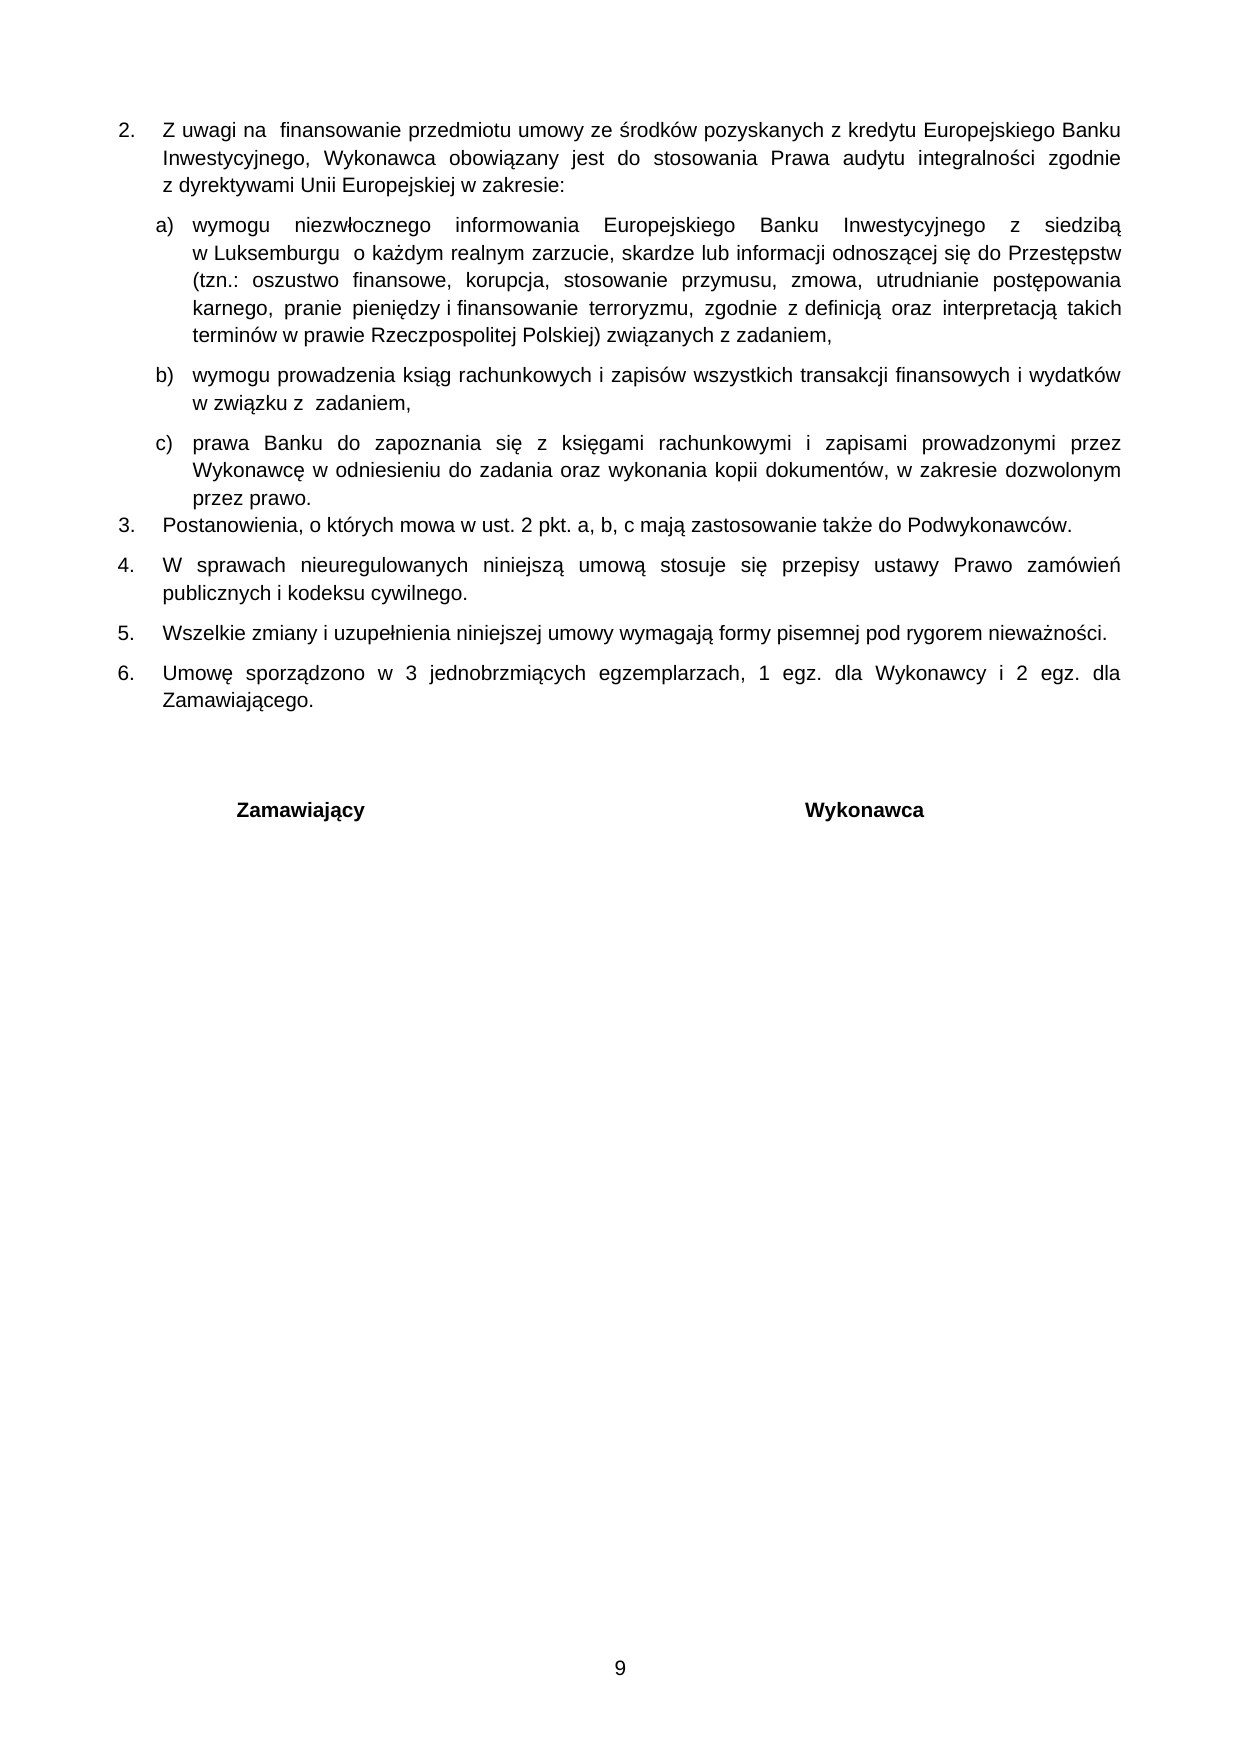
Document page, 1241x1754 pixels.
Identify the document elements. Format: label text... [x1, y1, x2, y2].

list wymogu prowadzenia ksiąg rachunkowych i zapisów wszystkich transakcji finansowych i wydatków w związku z zadaniem, [155, 363, 1122, 414]
list Wszelkie zmiany i uzupełnienia niniejszej umowy wymagają formy pisemnej pod rygorem nieważności. [117, 621, 1122, 644]
list Z uwagi na finansowanie przedmiotu umowy ze środków pozyskanych z kredytu Europejskiego Banku Inwestycyjnego, Wykonawca obowiązany jest do stosowania Prawa audytu integralności zgodnie z dyrektywami Unii Europejskiej w zakresie: [118, 118, 1122, 197]
list prawa Banku do zapoznania się z księgami rachunkowymi i zapisami prowadzonymi przez Wykonawcę w odniesieniu do zadania oraz wykonania kopii dokumentów, w zakresie dozwolonym przez prawo. [155, 431, 1122, 509]
text Zamawiający Wykonawca [231, 798, 1052, 822]
list Umowę sporządzono w 3 jednobrzmiących egzemplarzach, 1 egz. dla Wykonawcy i 2 egz. dla Zamawiającego. [117, 661, 1122, 712]
list wymogu niezwłocznego informowania Europejskiego Banku Inwestycyjnego z siedzibą w Luksemburgu o każdym realnym zarzucie, skardze lub informacji odnoszącej się do Przestępstw (tzn.: oszustwo finansowe, korupcja, stosowanie przymusu, zmowa, utrudnianie postępowania karnego, pranie pieniędzy i finansowanie terroryzmu, zgodnie z definicją oraz interpretacją takich terminów w prawie Rzeczpospolitej Polskiej) związanych z zadaniem, [155, 213, 1122, 347]
list W sprawach nieuregulowanych niniejszą umową stosuje się przepisy ustawy Prawo zamówień publicznych i kodeksu cywilnego. [117, 553, 1122, 604]
list Postanowienia, o których mowa w ust. 2 pkt. a, b, c mają zastosowanie także do Podwykonawców. [118, 513, 1122, 537]
